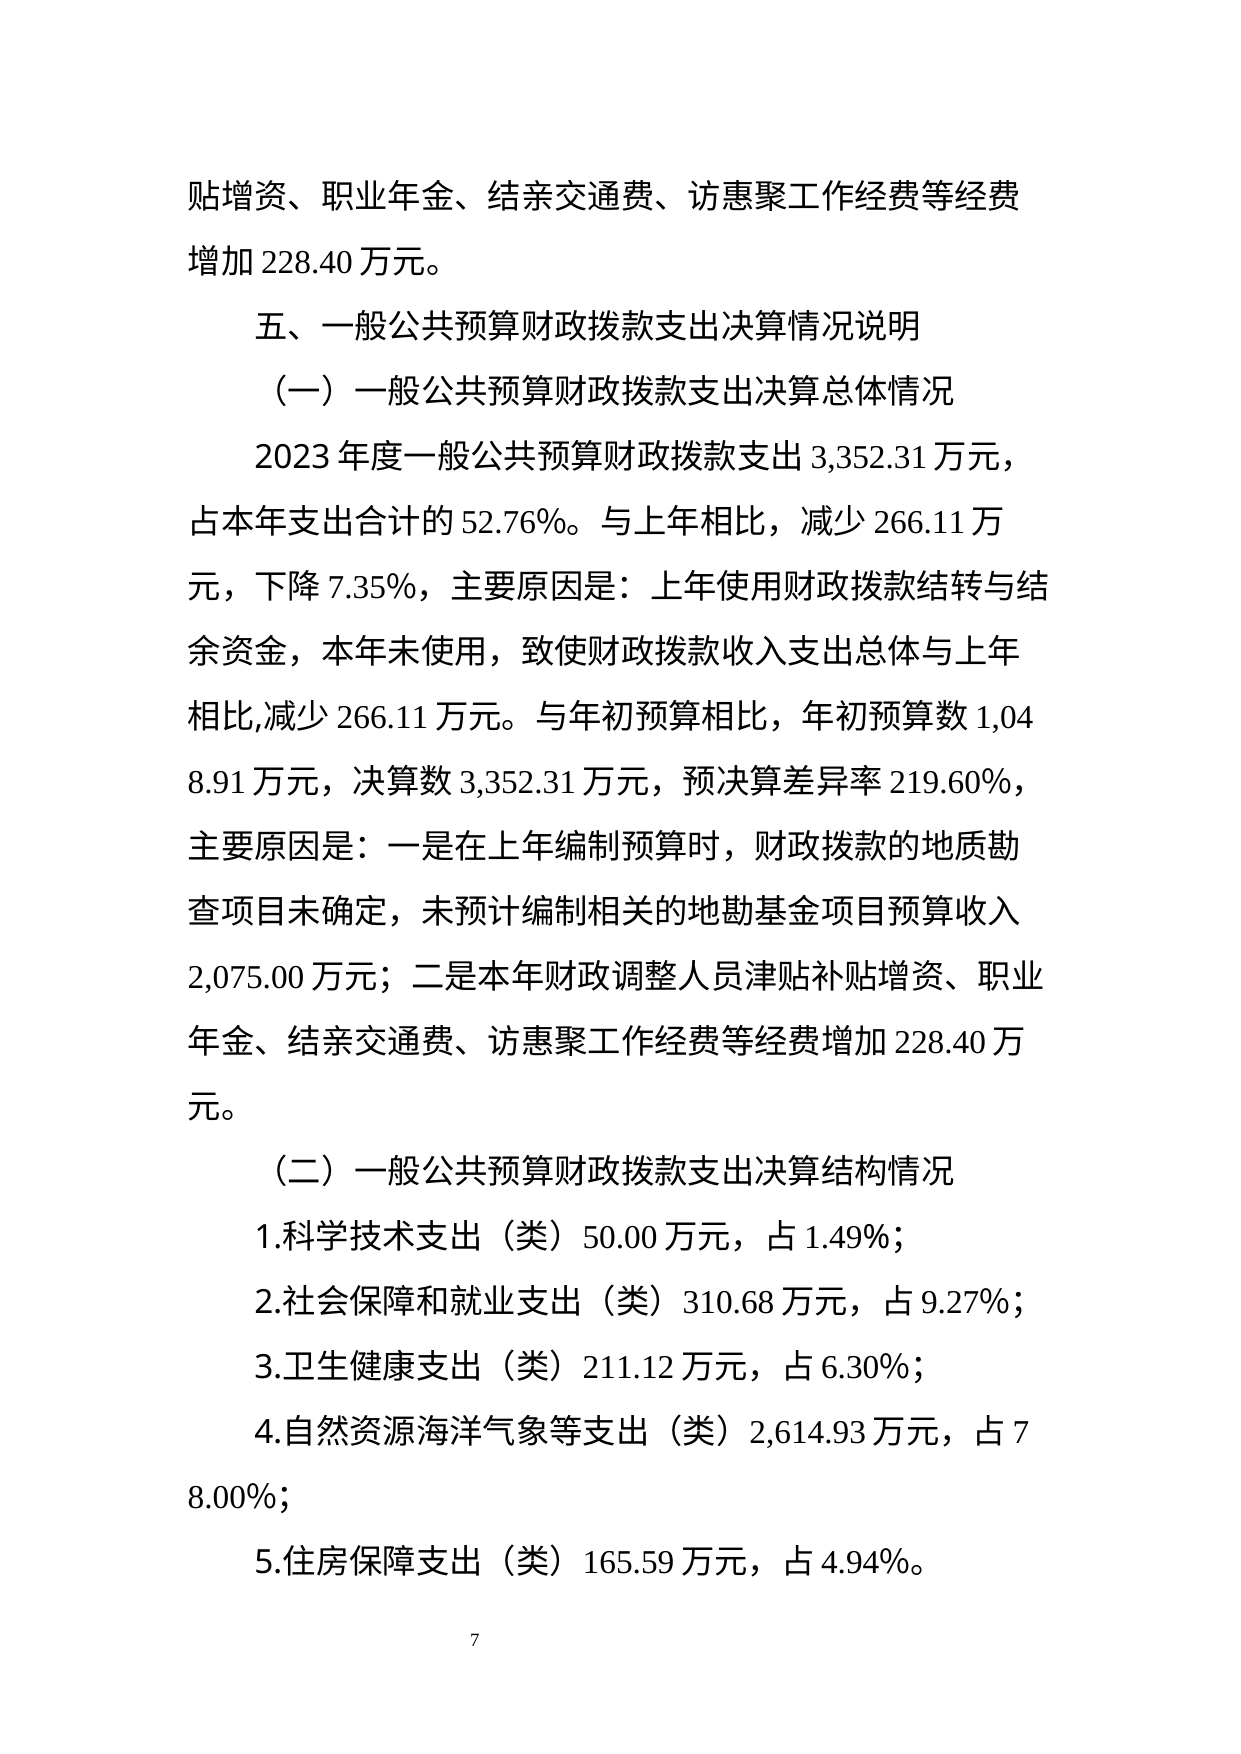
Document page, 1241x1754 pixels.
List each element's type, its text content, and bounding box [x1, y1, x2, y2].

list 一般公共预算财政拨款支出决算结构情况 [187, 1137, 1053, 1202]
text 3.卫生健康支出（类）211.12万元，占6.30%； [187, 1332, 1053, 1397]
text 5.住房保障支出（类）165.59万元，占4.94%。 [187, 1527, 1053, 1592]
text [187, 162, 1053, 292]
text 2023年度一般公共预算财政拨款支出3,352.31万元，占本年支出合计的52.76%。与上年相比，减少266.11万元，下降7.35%，主要原因是：上年使用财政拨款结转与结余资金，本年未使用，致使财政拨款收入支出总体与上年相比,减少266.11万元。与年初预算相比，年初预算数1,048.91万元，决算数3,352.31万元，预决算差异率219.60%，主要原因是：一是在上年编制预算时，财政拨款的地质勘查项目未确定，未预计编制相关的地勘基金项目预算收入2,075.00万元；二是本年财政调整人员津贴补贴增资、职业年金、结亲交通费、访惠聚工作经费等经费增加228.40万元。 [187, 422, 1053, 1137]
text 2.社会保障和就业支出（类）310.68万元，占9.27%； [187, 1267, 1053, 1332]
text 五、一般公共预算财政拨款支出决算情况说明 [187, 292, 1053, 357]
text 1.科学技术支出（类）50.00万元，占1.49%； [187, 1202, 1053, 1267]
text （一）一般公共预算财政拨款支出决算总体情况 [187, 357, 1053, 422]
text 4.自然资源海洋气象等支出（类）2,614.93万元，占78.00%； [187, 1397, 1053, 1527]
